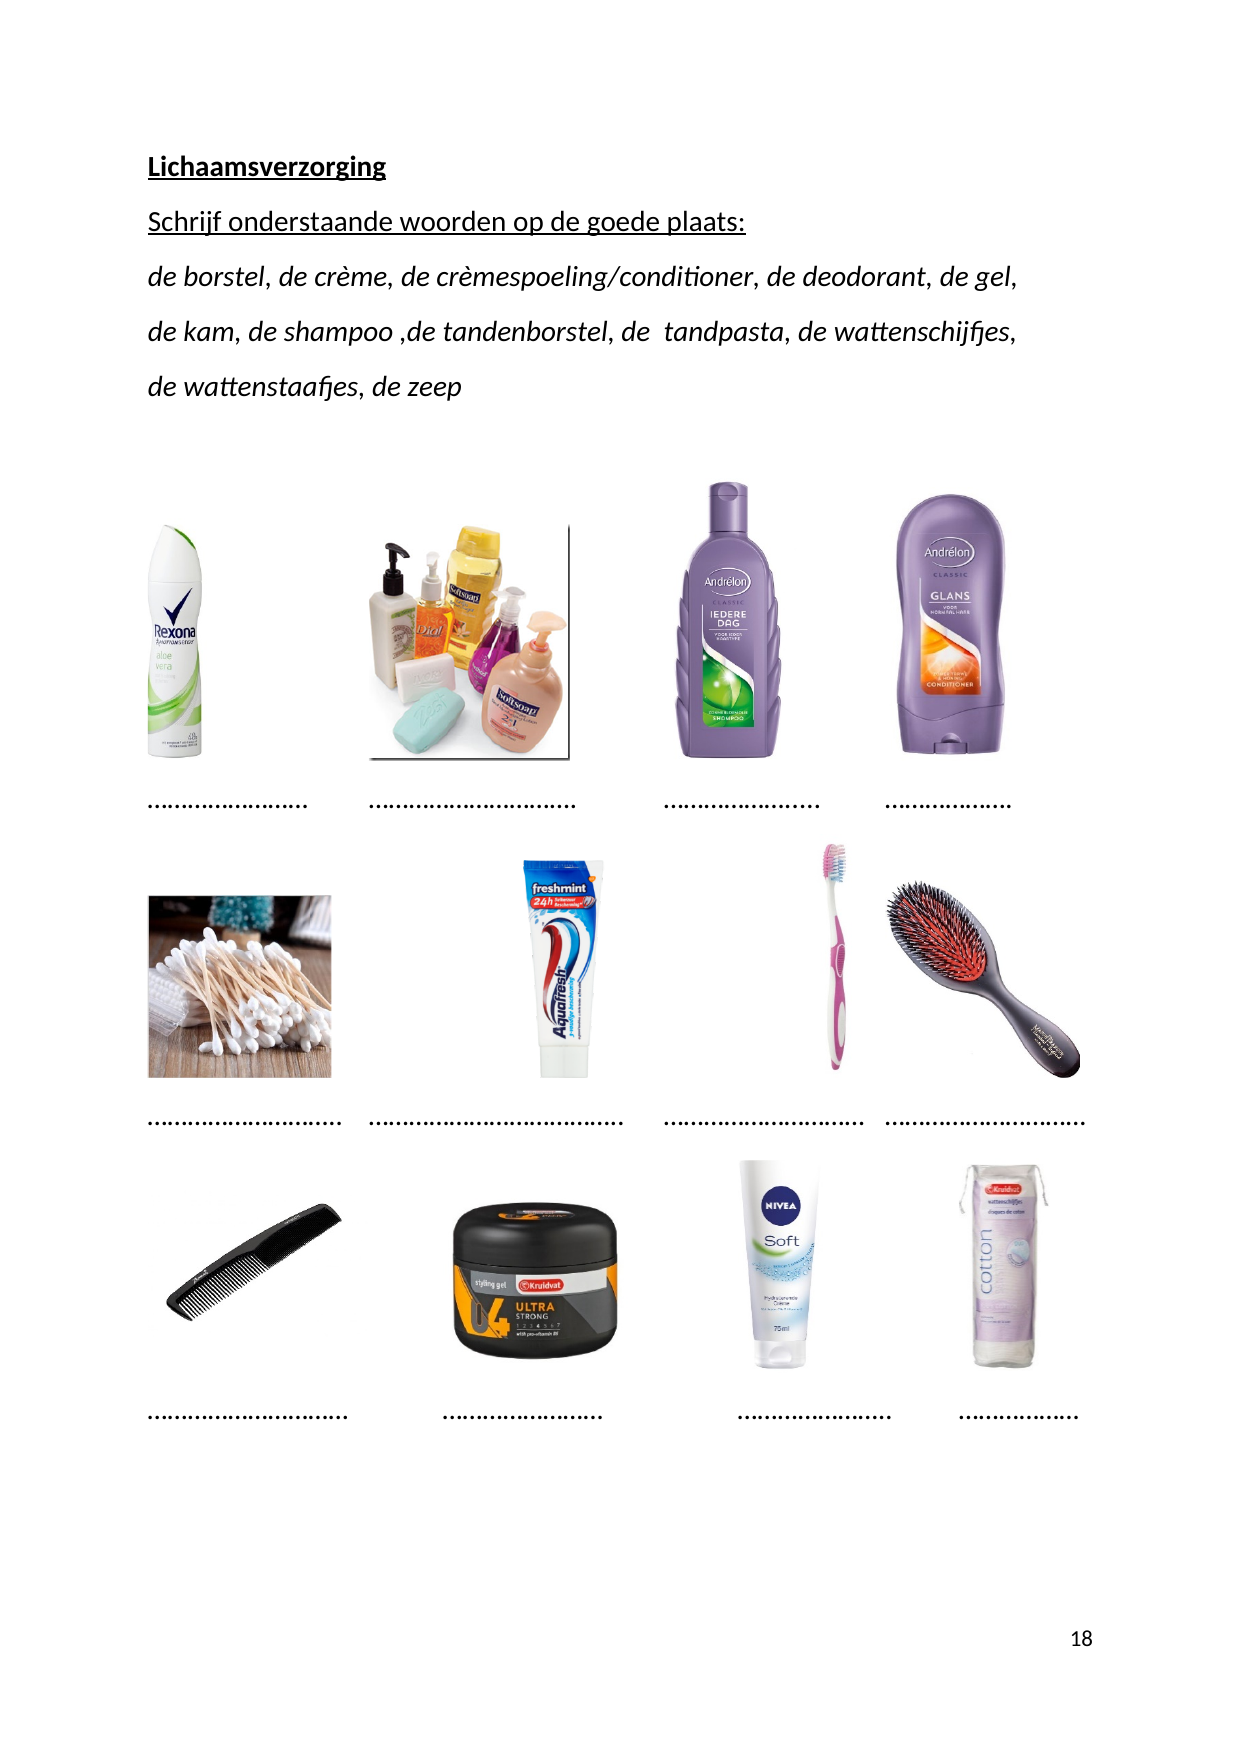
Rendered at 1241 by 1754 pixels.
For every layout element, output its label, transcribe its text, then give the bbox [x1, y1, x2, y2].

picture [147, 1152, 368, 1373]
text ………………………… …………………… ………………….. ……………… [148, 1391, 1093, 1427]
picture [885, 880, 1080, 1078]
picture [147, 895, 332, 1078]
text Lichaamsverzorging [148, 148, 1093, 183]
picture [885, 487, 1012, 761]
picture [442, 1187, 628, 1373]
picture [147, 518, 208, 761]
picture [958, 1158, 1055, 1373]
picture [663, 478, 798, 761]
text de wattenstaafjes, de zeep [148, 368, 1093, 404]
text Schrijf onderstaande woorden op de goede plaats: [148, 203, 1093, 238]
text ……………………….. ……………………………….. ………………………… ………………………… [148, 1097, 1093, 1133]
picture [368, 524, 570, 761]
text de kam, de shampoo ,de tandenborstel, de tandpasta, de wattenschijfjes, [148, 313, 1093, 348]
picture [516, 860, 609, 1078]
picture [811, 834, 867, 1078]
text de borstel, de crème, de crèmespoeling/conditioner, de deodorant, de gel, [148, 258, 1093, 293]
picture [737, 1155, 823, 1373]
text …………………… …………………………. ………………..... ………………. [148, 780, 1093, 815]
